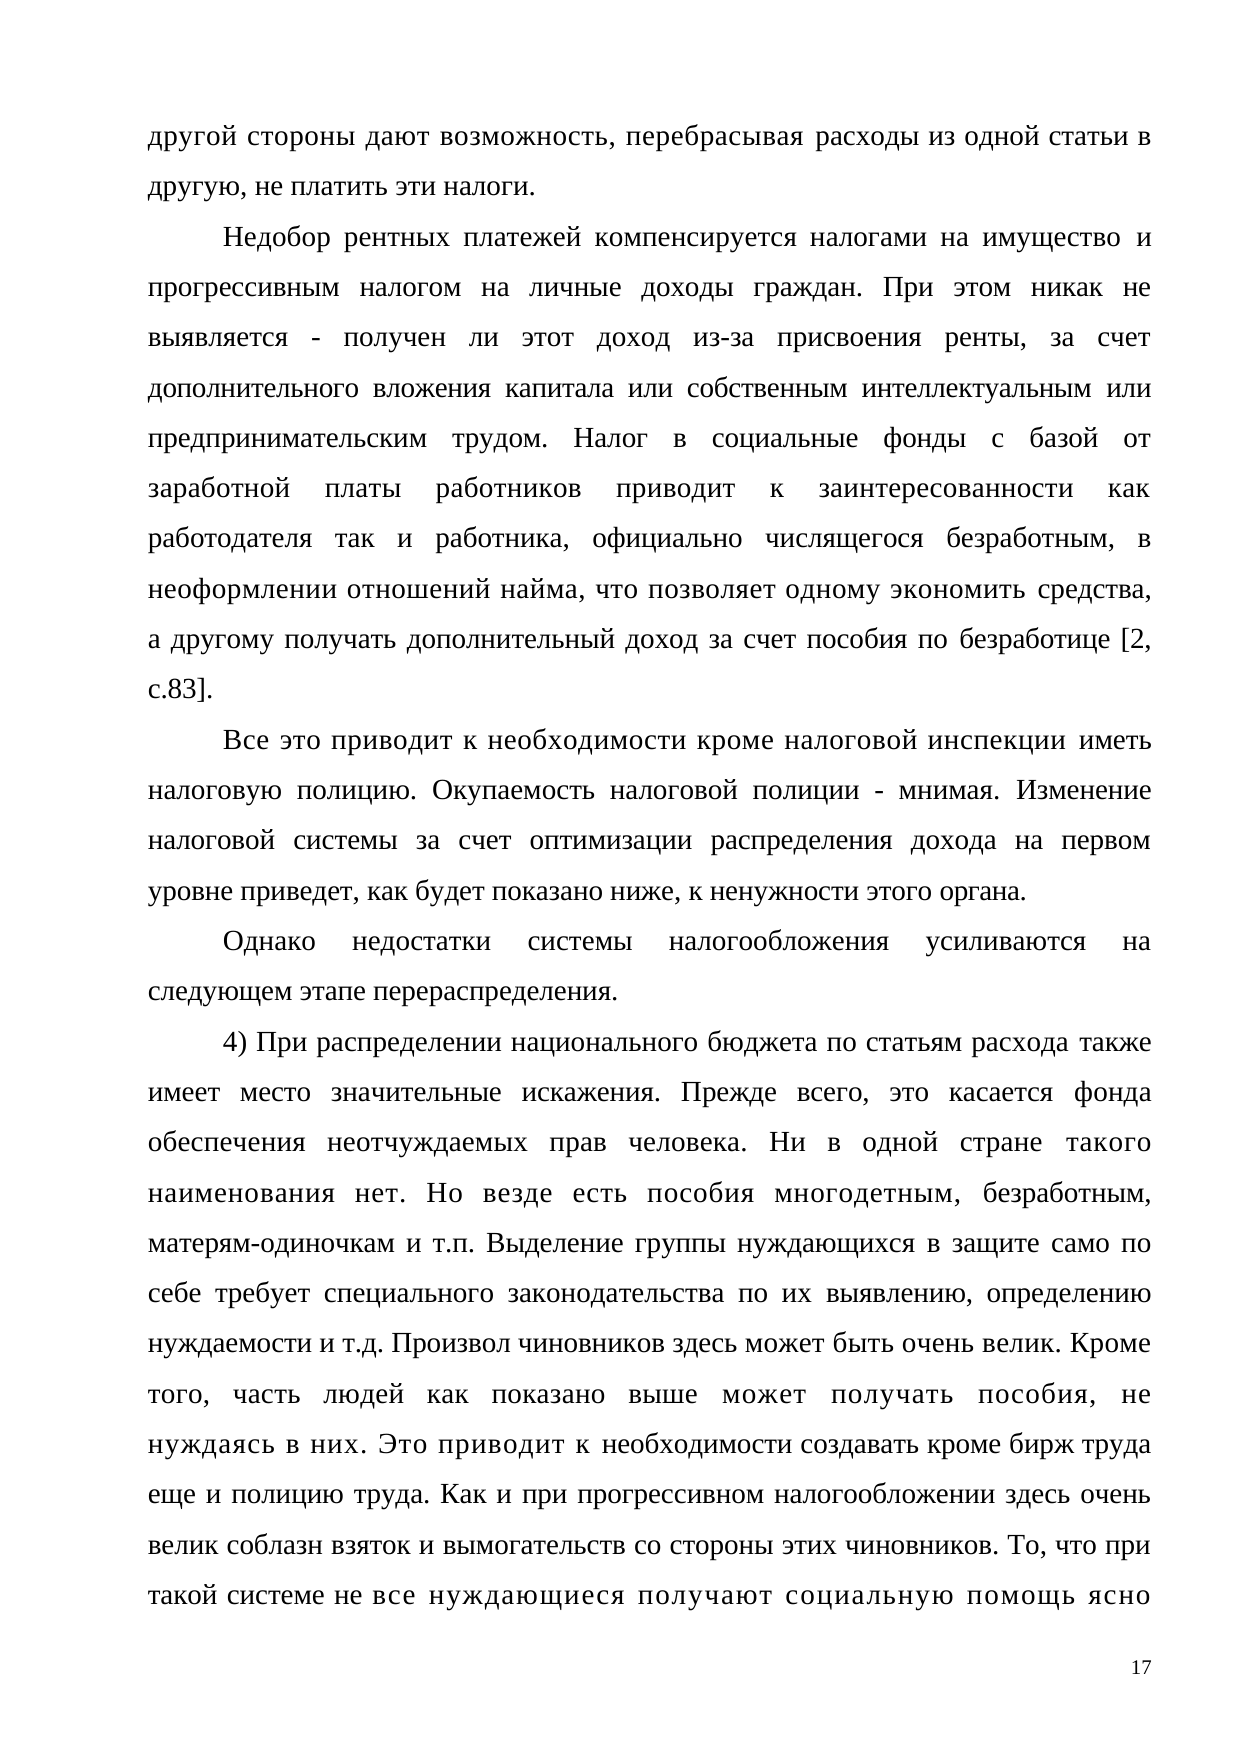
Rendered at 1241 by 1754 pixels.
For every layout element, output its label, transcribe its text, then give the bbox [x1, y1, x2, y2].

text Все это приводит к необходимости кроме налоговой инспекции иметь налоговую полицию. Окупаемость налоговой полиции - мнимая. Изменение налоговой системы за счет оптимизации распределения дохода на первом уровне приведет, как будет показано ниже, к ненужности этого органа. [148, 722, 1152, 906]
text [148, 118, 1152, 202]
text Однако недостатки системы налогообложения усиливаются на следующем этапе перераспределения. [148, 923, 1152, 1007]
text Недобор рентных платежей компенсируется налогами на имущество и прогрессивным налогом на личные доходы граждан. При этом никак не выявляется - получен ли этот доход из-за присвоения ренты, за счет дополнительного вложения капитала или собственным интеллектуальным или предпринимательским трудом. Налог в социальные фонды с базой от заработной платы работников приводит к заинтересованности как работодателя так и работника, официально числящегося безработным, в неоформлении отношений найма, что позволяет одному экономить средства, а другому получать дополнительный доход за счет пособия по безработице [2, с.83]. [148, 219, 1152, 705]
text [148, 1024, 1152, 1611]
